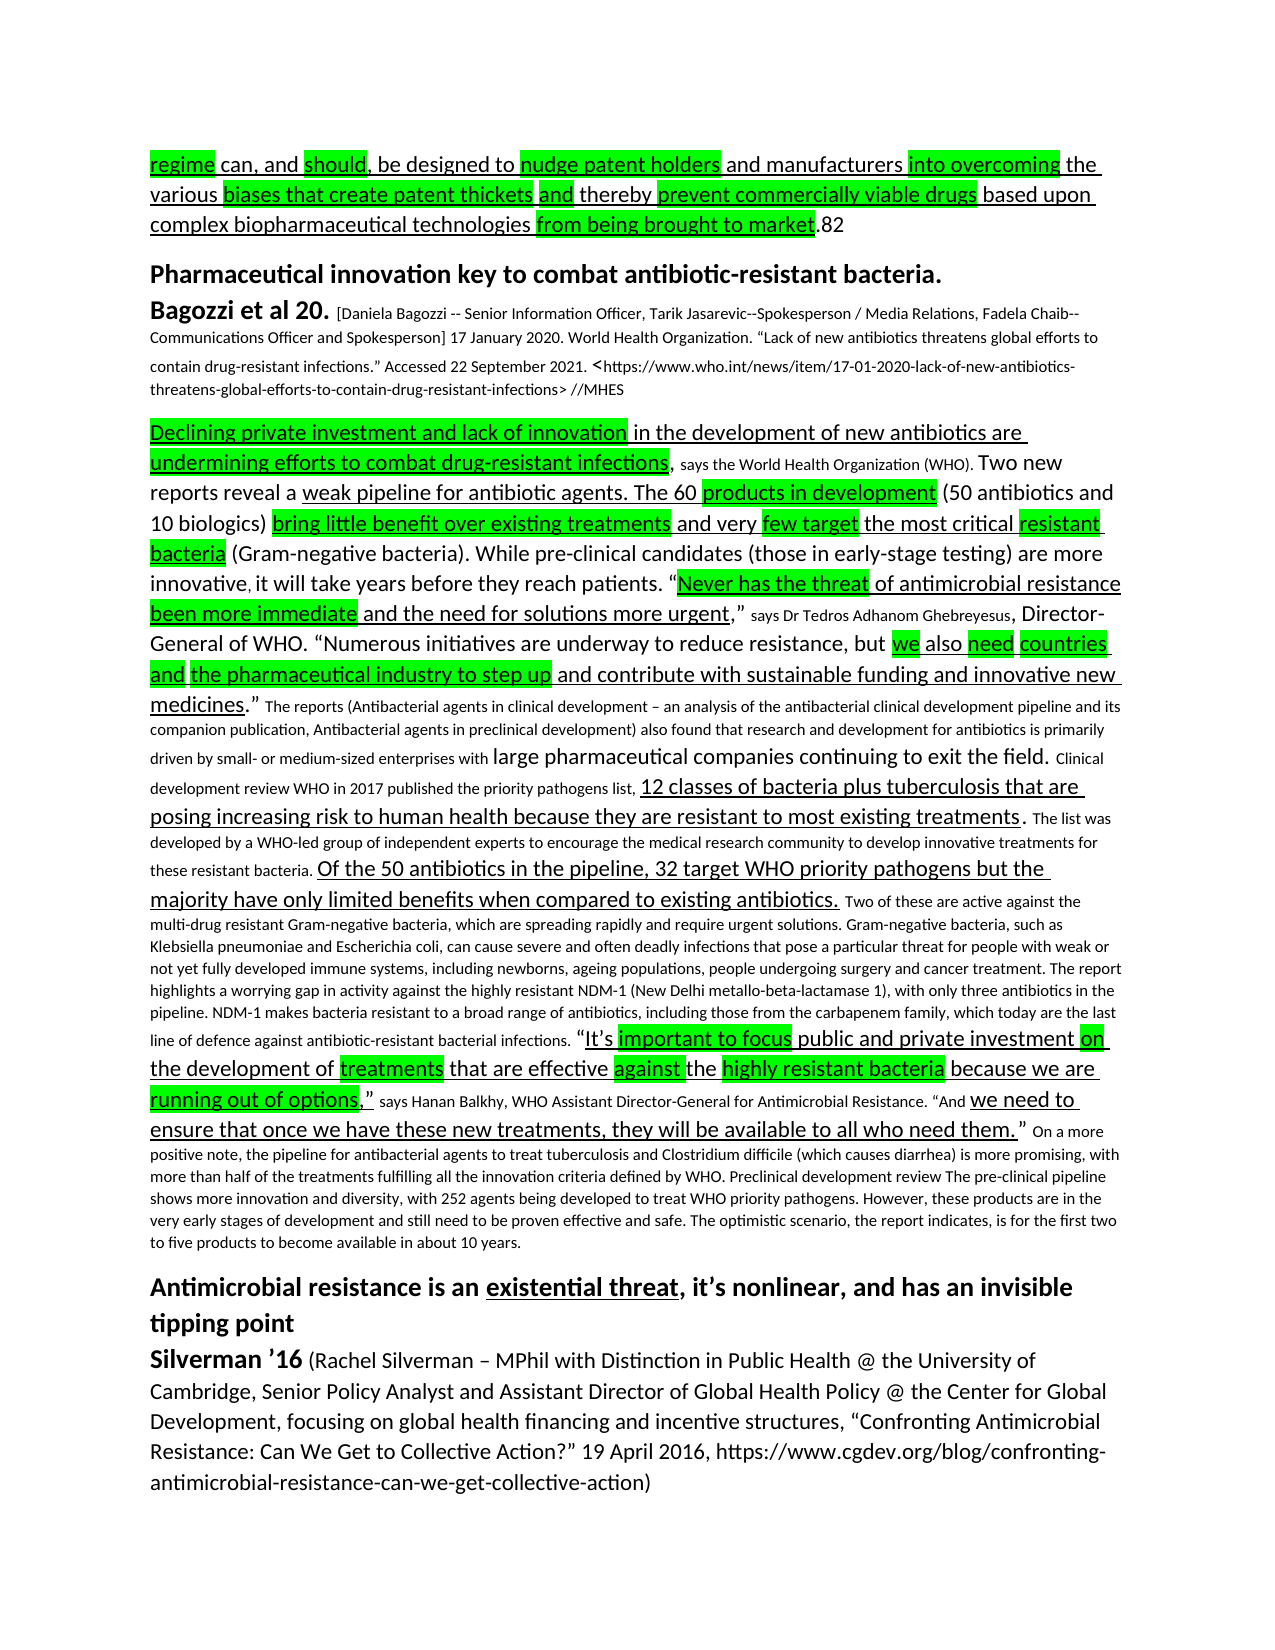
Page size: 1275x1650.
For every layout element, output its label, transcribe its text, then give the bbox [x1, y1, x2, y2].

subtitle Antimicrobial resistance is an existential threat, it’s nonlinear, and has an invisible tipping point [150, 1271, 1125, 1339]
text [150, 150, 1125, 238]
subtitle Pharmaceutical innovation key to combat antibiotic-resistant bacteria. [150, 257, 1125, 290]
text Bagozzi et al 20. [Daniela Bagozzi -- Senior Information Officer, Tarik Jasarevic--Spokesperson / Media Relations, Fadela Chaib--Communications Officer and Spokesperson] 17 January 2020. World Health Organization. “Lack of new antibiotics threatens global efforts to contain drug-resistant infections.” Accessed 22 September 2021. <https://www.who.int/news/item/17-01-2020-lack-of-new-antibiotics-threatens-global-efforts-to-contain-drug-resistant-infections> //MHES [150, 293, 1125, 400]
text Declining private investment and lack of innovation in the development of new antibiotics are undermining efforts to combat drug-resistant infections, says the World Health Organization (WHO). Two new reports reveal a weak pipeline for antibiotic agents. The 60 products in development (50 antibiotics and 10 biologics) bring little benefit over existing treatments and very few target the most critical resistant bacteria (Gram-negative bacteria). While pre-clinical candidates (those in early-stage testing) are more innovative, it will take years before they reach patients. “Never has the threat of antimicrobial resistance been more immediate and the need for solutions more urgent,” says Dr Tedros Adhanom Ghebreyesus, Director-General of WHO. “Numerous initiatives are underway to reduce resistance, but we also need countries and the pharmaceutical industry to step up and contribute with sustainable funding and innovative new medicines.” The reports (Antibacterial agents in clinical development – an analysis of the antibacterial clinical development pipeline and its companion publication, Antibacterial agents in preclinical development) also found that research and development for antibiotics is primarily driven by small- or medium-sized enterprises with large pharmaceutical companies continuing to exit the field. Clinical development review WHO in 2017 published the priority pathogens list, 12 classes of bacteria plus tuberculosis that are posing increasing risk to human health because they are resistant to most existing treatments. The list was developed by a WHO-led group of independent experts to encourage the medical research community to develop innovative treatments for these resistant bacteria. Of the 50 antibiotics in the pipeline, 32 target WHO priority pathogens but the majority have only limited benefits when compared to existing antibiotics. Two of these are active against the multi-drug resistant Gram-negative bacteria, which are spreading rapidly and require urgent solutions. Gram-negative bacteria, such as Klebsiella pneumoniae and Escherichia coli, can cause severe and often deadly infections that pose a particular threat for people with weak or not yet fully developed immune systems, including newborns, ageing populations, people undergoing surgery and cancer treatment. The report highlights a worrying gap in activity against the highly resistant NDM-1 (New Delhi metallo-beta-lactamase 1), with only three antibiotics in the pipeline. NDM-1 makes bacteria resistant to a broad range of antibiotics, including those from the carbapenem family, which today are the last line of defence against antibiotic-resistant bacterial infections. “It’s important to focus public and private investment on the development of treatments that are effective against the highly resistant bacteria because we are running out of options,” says Hanan Balkhy, WHO Assistant Director-General for Antimicrobial Resistance. “And we need to ensure that once we have these new treatments, they will be available to all who need them.” On a more positive note, the pipeline for antibacterial agents to treat tuberculosis and Clostridium difficile (which causes diarrhea) is more promising, with more than half of the treatments fulfilling all the innovation criteria defined by WHO. Preclinical development review The pre-clinical pipeline shows more innovation and diversity, with 252 agents being developed to treat WHO priority pathogens. However, these products are in the very early stages of development and still need to be proven effective and safe. The optimistic scenario, the report indicates, is for the first two to five products to become available in about 10 years. [150, 418, 1125, 1252]
text Silverman ’16 (Rachel Silverman – MPhil with Distinction in Public Health @ the University of Cambridge, Senior Policy Analyst and Assistant Director of Global Health Policy @ the Center for Global Development, focusing on global health financing and incentive structures, “Confronting Antimicrobial Resistance: Can We Get to Collective Action?” 19 April 2016, https://www.cgdev.org/blog/confronting-antimicrobial-resistance-can-we-get-collective-action) [150, 1342, 1125, 1496]
